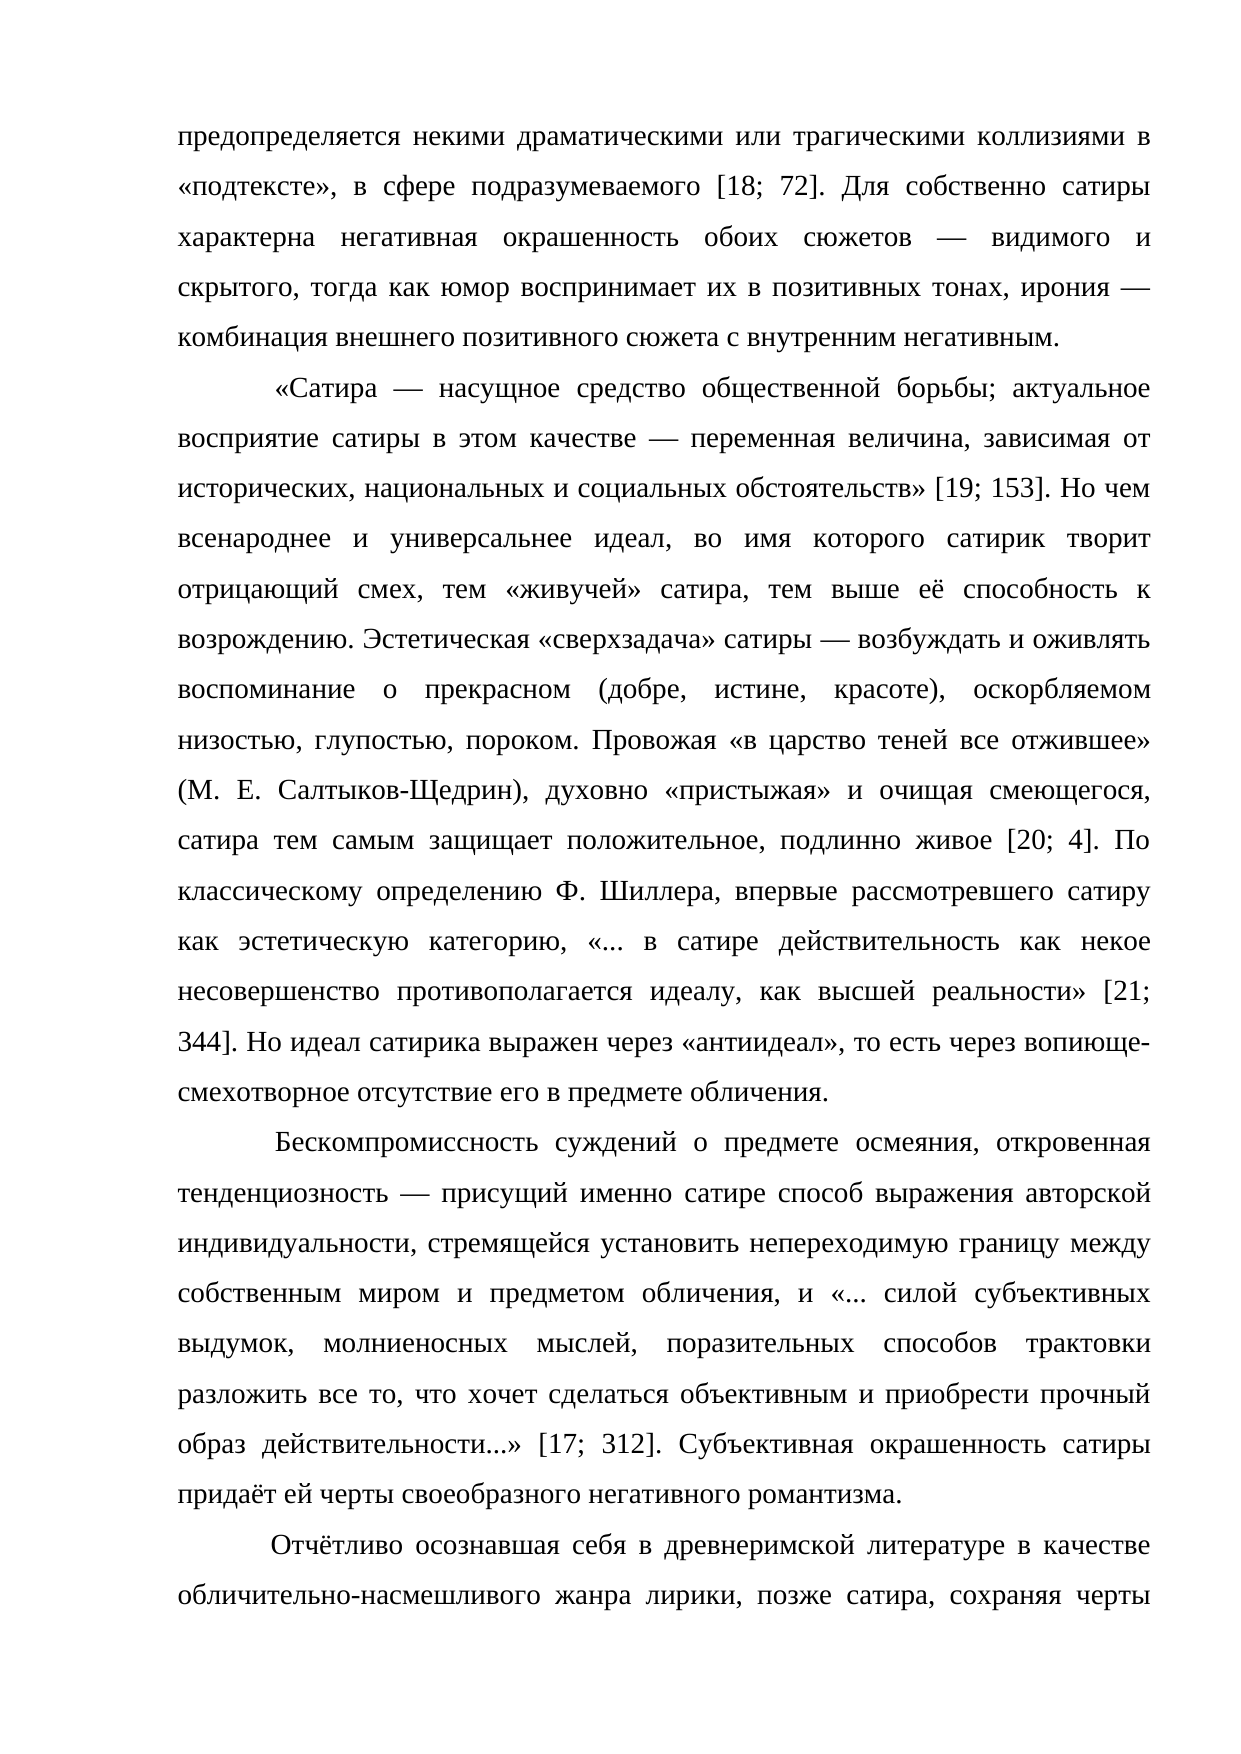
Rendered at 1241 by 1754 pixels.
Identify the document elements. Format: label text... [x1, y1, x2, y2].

text Бескомпромиссность суждений о предмете осмеяния, откровенная тенденциозность — присущий именно сатире способ выражения авторской индивидуальности, стремящейся установить непереходимую границу между собственным миром и предметом обличения, и «... силой субъективных выдумок, молниеносных мыслей, поразительных способов трактовки разложить все то, что хочет сделаться объективным и приобрести прочный образ действительности...» [17; 312]. Субъективная окрашенность сатиры придаёт ей черты своеобразного негативного романтизма. [177, 1124, 1152, 1510]
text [177, 1527, 1152, 1611]
text «Сатира — насущное средство общественной борьбы; актуальное восприятие сатиры в этом качестве — переменная величина, зависимая от исторических, национальных и социальных обстоятельств» [19; 153]. Но чем всенароднее и универсальнее идеал, во имя которого сатирик творит отрицающий смех, тем «живучей» сатира, тем выше её способность к возрождению. Эстетическая «сверхзадача» сатиры — возбуждать и оживлять воспоминание о прекрасном (добре, истине, красоте), оскорбляемом низостью, глупостью, пороком. Провожая «в царство теней все отжившее» (М. Е. Салтыков-Щедрин), духовно «пристыжая» и очищая смеющегося, сатира тем самым защищает положительное, подлинно живое [20; 4]. По классическому определению Ф. Шиллера, впервые рассмотревшего сатиру как эстетическую категорию, «... в сатире действительность как некое несовершенство противополагается идеалу, как высшей реальности» [21; 344]. Но идеал сатирика выражен через «антиидеал», то есть через вопиюще-смехотворное отсутствие его в предмете обличения. [177, 370, 1152, 1108]
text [177, 118, 1152, 353]
